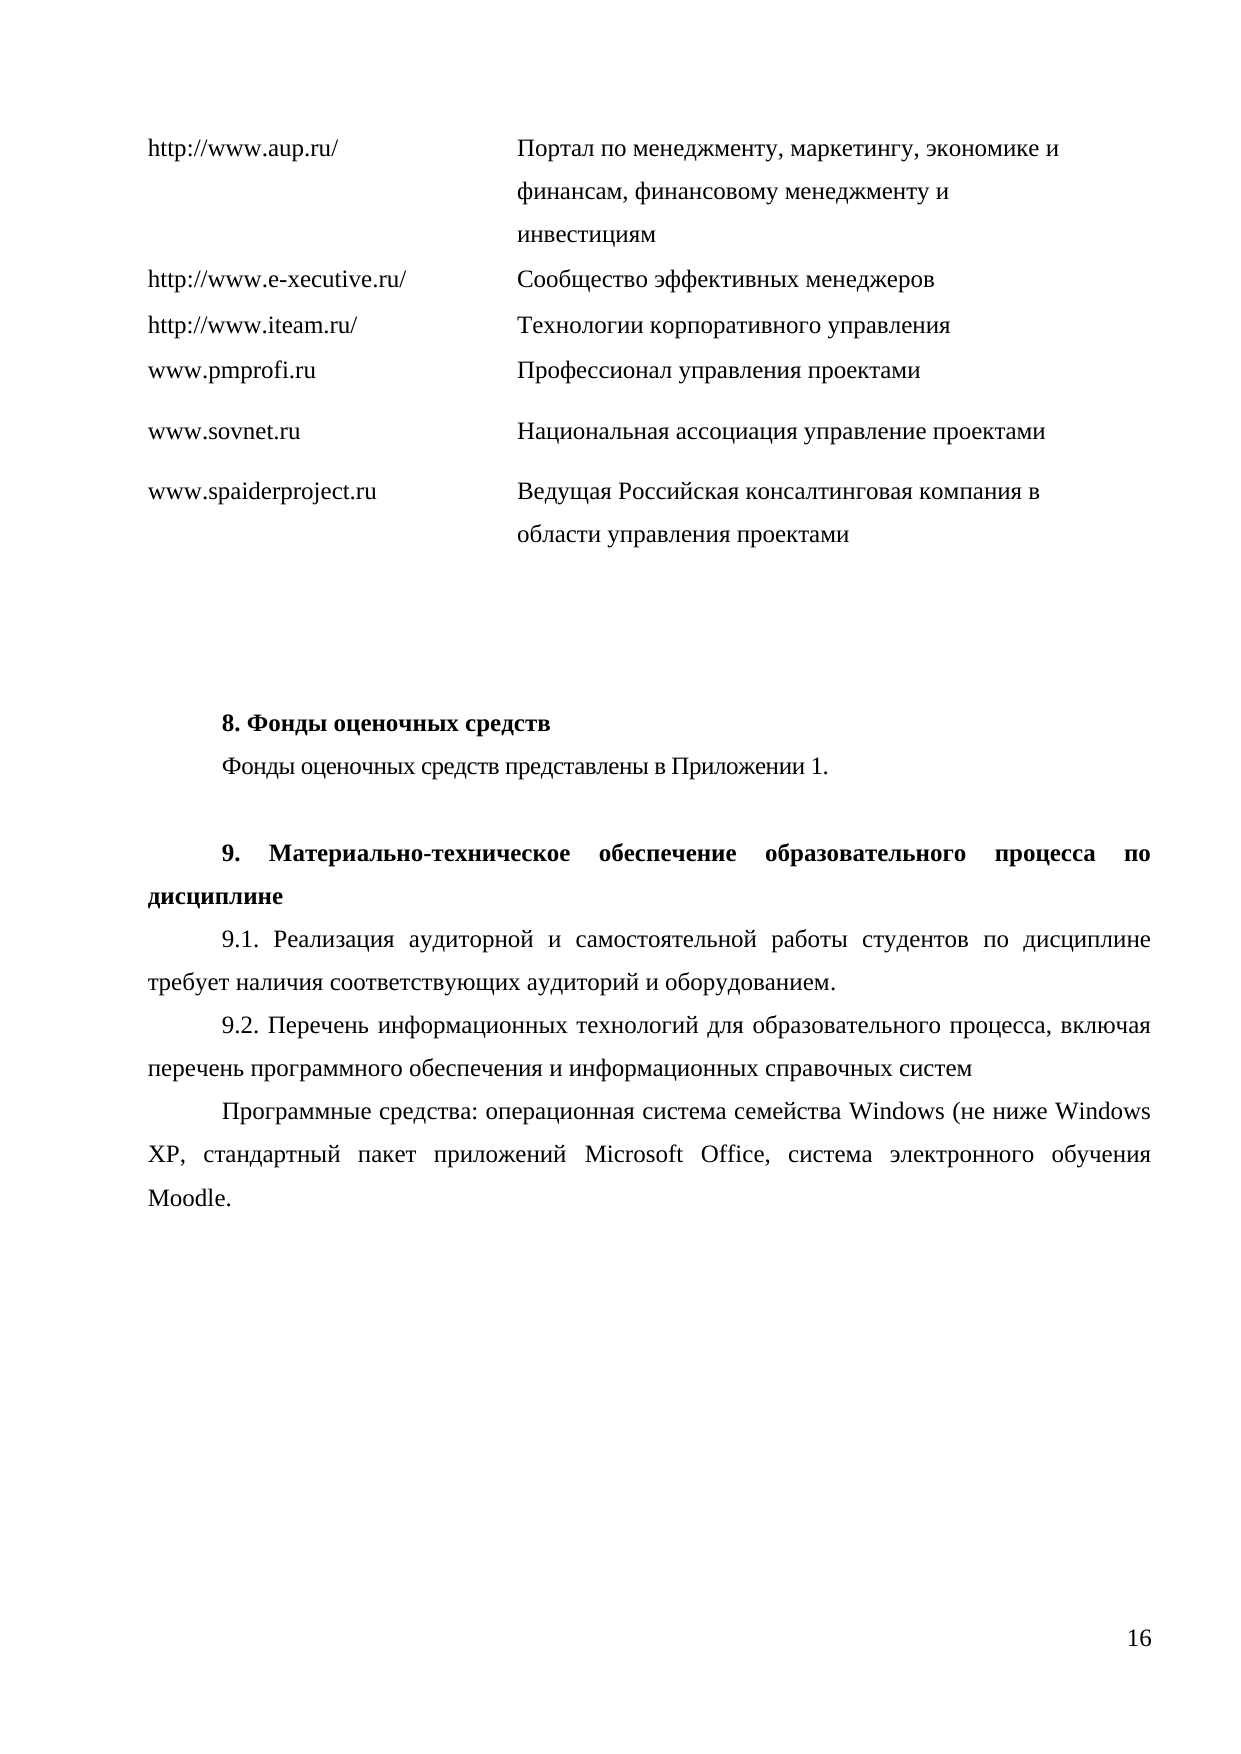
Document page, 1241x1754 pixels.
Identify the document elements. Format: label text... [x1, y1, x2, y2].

table_cell www.sovnet.ru [136, 416, 506, 476]
text Фонды оценочных средств представлены в Приложении 1. [148, 751, 1152, 780]
table_cell Технологии корпоративного управления [506, 310, 1071, 355]
table_cell Профессионал управления проектами [506, 355, 1071, 416]
text 9.2. Перечень информационных технологий для образовательного процесса, включая перечень программного обеспечения и информационных справочных систем [148, 1010, 1152, 1082]
text 9.1. Реализация аудиторной и самостоятельной работы студентов по дисциплине требует наличия соответствующих аудиторий и оборудованием. [148, 924, 1152, 996]
table_cell www.spaiderproject.ru [136, 476, 506, 564]
table_header Портал по менеджменту, маркетингу, экономике и финансам, финансовому менеджменту и инвестициям [506, 133, 1071, 264]
table_cell Ведущая Российская консалтинговая компания в области управления проектами [506, 476, 1071, 564]
table_cell http://www.iteam.ru/ [136, 310, 506, 355]
text 9. Материально-техническое обеспечение образовательного процесса по дисциплине [148, 838, 1152, 909]
table_cell www.pmprofi.ru [136, 355, 506, 416]
table_header http://www.aup.ru/ [136, 133, 506, 264]
text Программные средства: операционная система семейства Windows (не ниже Windows XP, стандартный пакет приложений Microsoft Office, система электронного обучения Moodle. [148, 1096, 1152, 1211]
table_cell Национальная ассоциация управление проектами [506, 416, 1071, 476]
table_cell http://www.e-xecutive.ru/ [136, 265, 506, 310]
text 8. Фонды оценочных средств [148, 708, 1152, 737]
table_cell Сообщество эффективных менеджеров [506, 265, 1071, 310]
